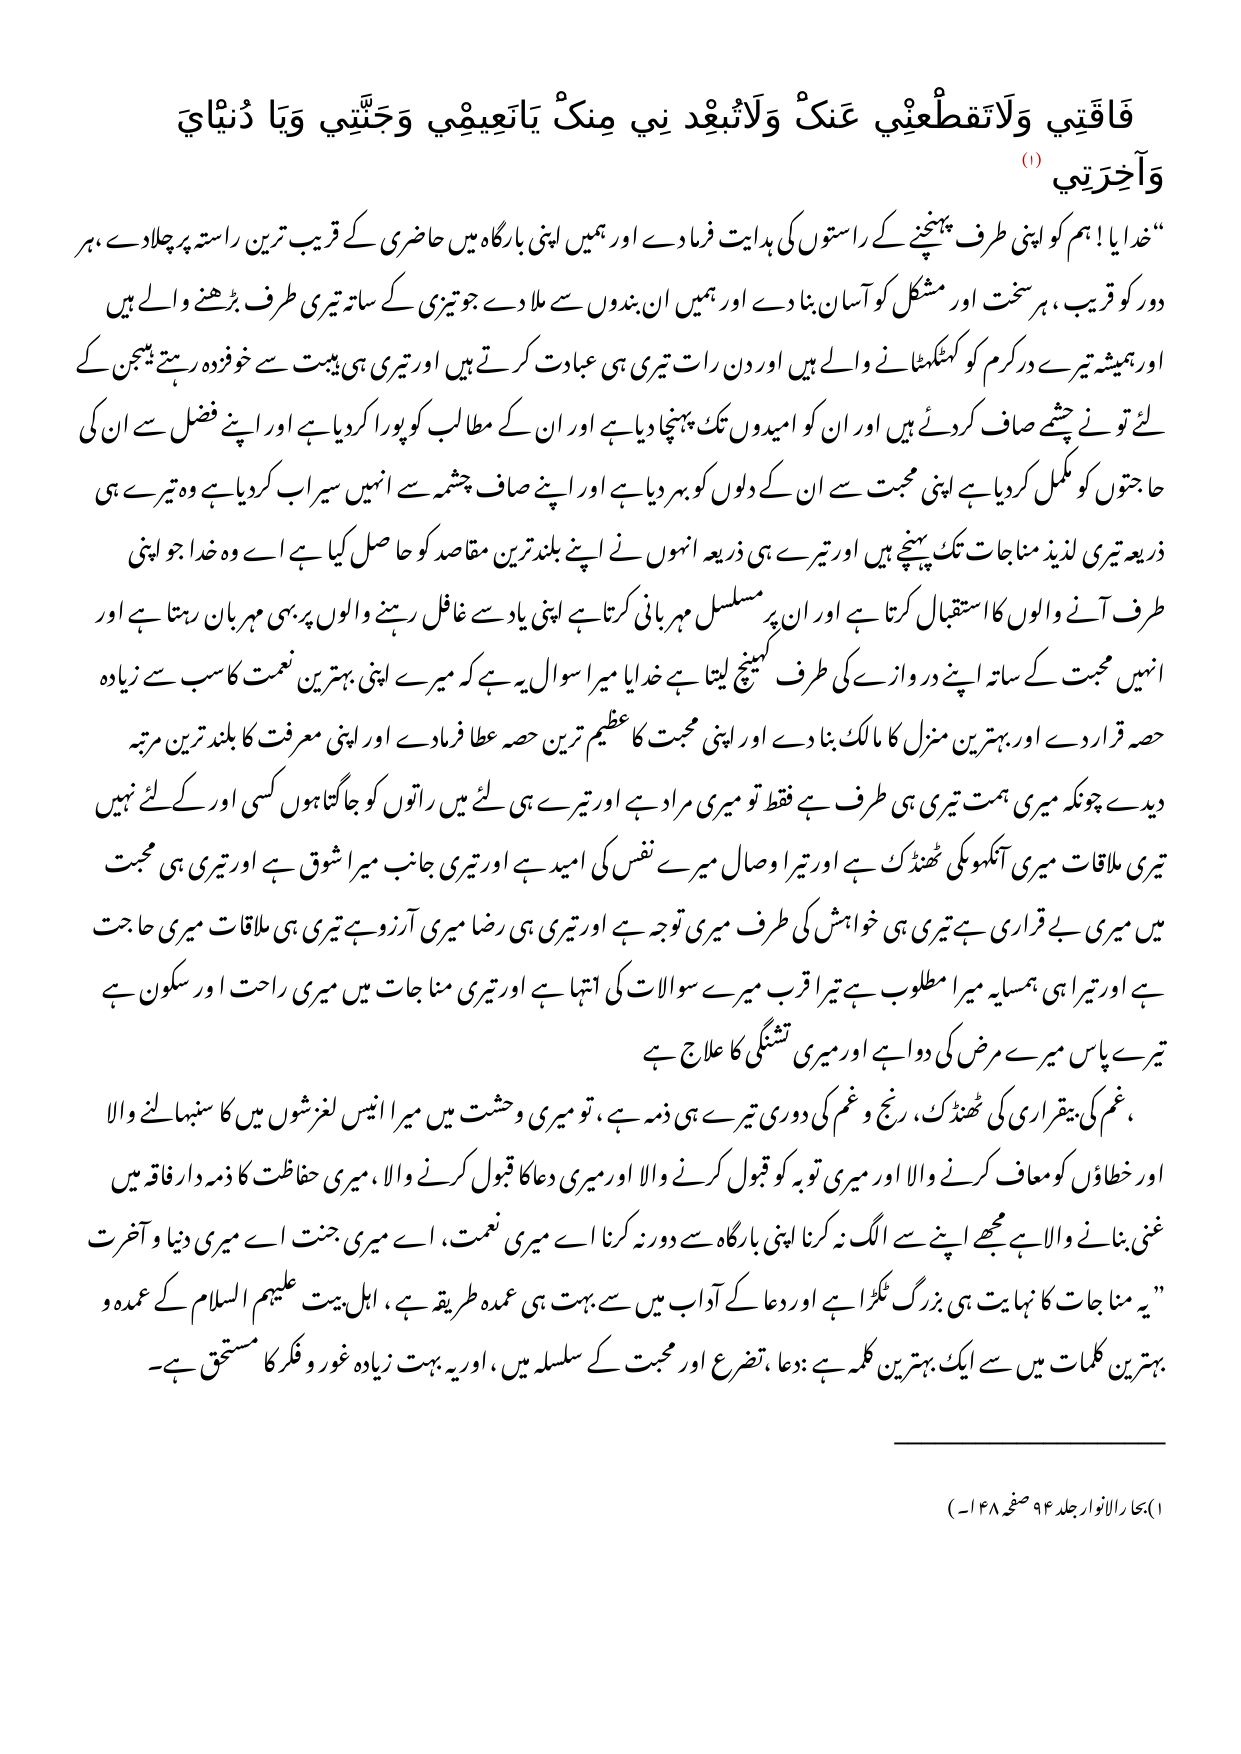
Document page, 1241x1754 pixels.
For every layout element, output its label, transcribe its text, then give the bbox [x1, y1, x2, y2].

text ____________________ [75, 1387, 1165, 1455]
text ،غم کی بيقراری کی ڻھنڈک، رنج و غم کی دوری تيرے ہی ذمہ ہے ، تو ميری وحشت ميں ميرا انيس لغزشوں ميں کا سنبهالنے والا اور خطاؤں کومعاف کرنے والا اور ميری تو بہ کو قبول کرنے والا اورميری دعاکا قبول کرنے والا ،ميری حفاظت کا ذمہ دار فاقہ ميں غنی بنانے والاہے مجھے اپنے سے الگ نہ کرنا اپنی بارگاہ سے دور نہ کرنا اے ميری نعمت، اے ميری جنت اے ميری دنيا و آخرت ” یہ منا جات کا نہا یت ہی بزرگ ڻکڑا ہے اور دعا کے آداب ميں سے بہت ہی عمدہ طریقہ ہے ، اہل بيت عليہم السلام کے عمدہ و بہترین کلمات ميں سے ایک بہترین کلمہ ہے :دعا ،تضرع اور محبت کے سلسلہ ميں ،اور یہ بہت زیادہ غور و فکر کا مستحق ہے۔ [75, 1075, 1165, 1387]
text فَاقَتِي وَلَاتَقطَْعنِْي عَنکَْ وَلَاتُبعِْد نِي مِنکَْ یَانَعِيمِْي وَجَنَّتِي وَیَا دُنيَْايَ وَآخِرَتِي (١) “خدا یا!ہم کو اپنی طرف پہنچنے کے راستوں کی ہدایت فرما دے اور ہميں اپنی بارگاہ ميں حاضری کے قریب ترین راستہ پر چلادے ،ہر دور کو قریب ، ہرسخت اور مشکل کو آسان بنا دے اور ہميں ان بندوں سے ملا دے جو تيزی کے ساته تيری طرف بڑهنے والے ہيں اورہميشہ تيرے درکرم کو کهڻکهڻانے والے ہيں اور دن رات تيری ہی عبادت کر تے ہيں اور تيری ہی ہيبت سے خوفزدہ رہتے ہيںجن کے لئے تو نے چشمے صاف کردئے ہيں اور ان کو اميدوں تک پہنچا دیاہے اور ان کے مطالب کو پورا کردیاہے اور اپنے فضل سے ان کی حا جتوں کو مکمل کردیاہے اپنی محبت سے ان کے دلوں کو بهر دیاہے اور اپنے صاف چشمہ سے انهيں سيراب کردیاہے وہ تيرے ہی ذریعہ تيری لذیذ مناجات تک پہنچے ہيں اور تيرے ہی ذریعہ انهوں نے اپنے بلندترین مقاصد کو حا صل کيا ہے اے وہ خدا جو اپنی طرف آنے والوں کااستقبال کرتا ہے اور ان پرمسلسل مہر بانی کرتاہے اپنی یاد سے غافل رہنے والوں پربهی مہربان رہتا ہے اور انهيں محبت کے ساته اپنے در وازے کی طرف کهينچ ليتا ہے خدایا ميرا سوال یہ ہے کہ ميرے اپنی بہترین نعمت کاسب سے زیادہ حصہ قرار دے اور بہترین منزل کا مالک بنا دے اور اپنی محبت کاعظيم ترین حصہ عطا فرمادے اور اپنی معرفت کا بلند ترین مرتبہ دیدے چونکہ ميری ہمت تيری ہی طرف ہے فقط تو ميری مراد ہے اور تيرے ہی لئے ميں راتوں کو جاگتاہوں کسی اور کےلئے نہيں تيری ملاقات ميری آنکهوںکی ڻھنڈک ہے اور تيرا وصال ميرے نفس کی اميد ہے اور تيری جانب ميرا شوق ہے اور تيری ہی محبت ميں ميری بے قراری ہے تيری ہی خواہش کی طرف ميری توجہ ہے اور تيری ہی رضا ميری آرزوہے تيری ہی ملاقات ميری حا جت ہے اور تيرا ہی ہمسایہ ميرا مطلوب ہے تيرا قرب ميرے سوالات کی انتہا ہے اور تيری منا جات ميں ميری راحت ا ور سکون ہے تيرے پاس ميرے مرض کی دواہے اورميری تشنگی کا علاج ہے [75, 94, 1165, 1075]
text ١)بحا رالانوار جلد ٩۴ صفحہ ۴٨ ا۔ ) [75, 1480, 1165, 1527]
